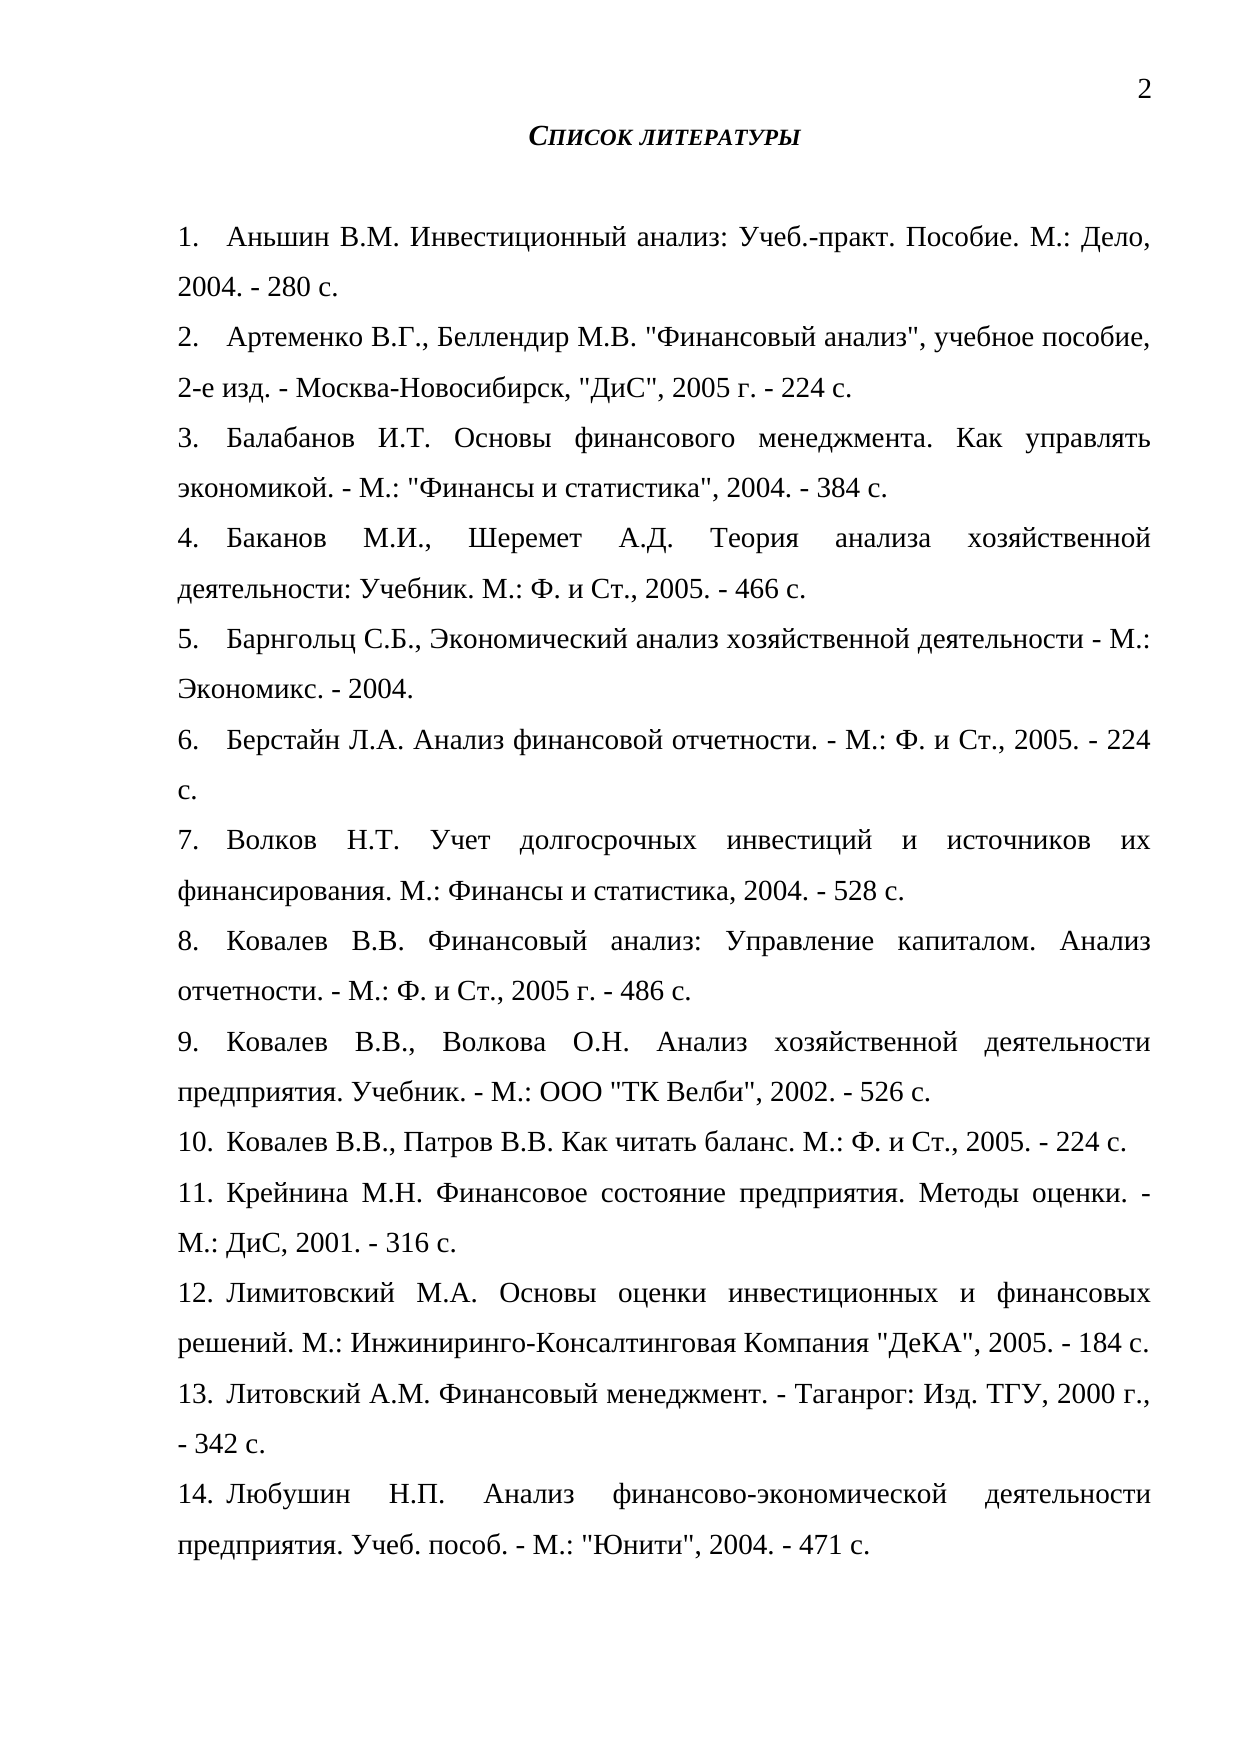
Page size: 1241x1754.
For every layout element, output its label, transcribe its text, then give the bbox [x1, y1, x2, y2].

text Ковалев В.В., Патров В.В. Как читать баланс. М.: Ф. и Ст., 2005. - 224 с. [177, 1124, 1152, 1158]
text Берстайн Л.А. Анализ финансовой отчетности. - М.: Ф. и Ст., 2005. - 224 с. [177, 722, 1152, 806]
text Балабанов И.Т. Основы финансового менеджмента. Как управлять экономикой. - М.: "Финансы и статистика", 2004. - 384 с. [177, 420, 1152, 504]
text Волков Н.Т. Учет долгосрочных инвестиций и источников их финансирования. М.: Финансы и статистика, 2004. - 528 с. [177, 822, 1152, 906]
text Любушин Н.П. Анализ финансово-экономической деятельности предприятия. Учеб. пособ. - М.: "Юнити", 2004. - 471 с. [177, 1477, 1152, 1560]
text Артеменко В.Г., Беллендир М.В. "Финансовый анализ", учебное пособие, 2-е изд. - Москва-Новосибирск, "ДиС", 2005 г. - 224 с. [177, 319, 1152, 403]
text Баканов М.И., Шеремет А.Д. Теория анализа хозяйственной деятельности: Учебник. М.: Ф. и Ст., 2005. - 466 с. [177, 521, 1152, 604]
text Барнгольц С.Б., Экономический анализ хозяйственной деятельности - М.: Экономикс. - 2004. [177, 621, 1152, 705]
text Ковалев В.В., Волкова О.Н. Анализ хозяйственной деятельности предприятия. Учебник. - М.: ООО "ТК Велби", 2002. - 526 с. [177, 1024, 1152, 1108]
text Крейнина М.Н. Финансовое состояние предприятия. Методы оценки. - М.: ДиС, 2001. - 316 с. [177, 1175, 1152, 1258]
text Ковалев В.В. Финансовый анализ: Управление капиталом. Анализ отчетности. - М.: Ф. и Ст., 2005 г. - 486 с. [177, 923, 1152, 1007]
text Литовский А.М. Финансовый менеджмент. - Таганрог: Изд. ТГУ, 2000 г., - 342 с. [177, 1376, 1152, 1460]
text Аньшин В.М. Инвестиционный анализ: Учеб.-практ. Пособие. М.: Дело, 2004. - 280 с. [177, 219, 1152, 303]
subtitle Список литературы [177, 118, 1152, 152]
text Лимитовский М.А. Основы оценки инвестиционных и финансовых решений. М.: Инжиниринго-Консалтинговая Компания "ДеКА", 2005. - 184 с. [177, 1275, 1152, 1359]
